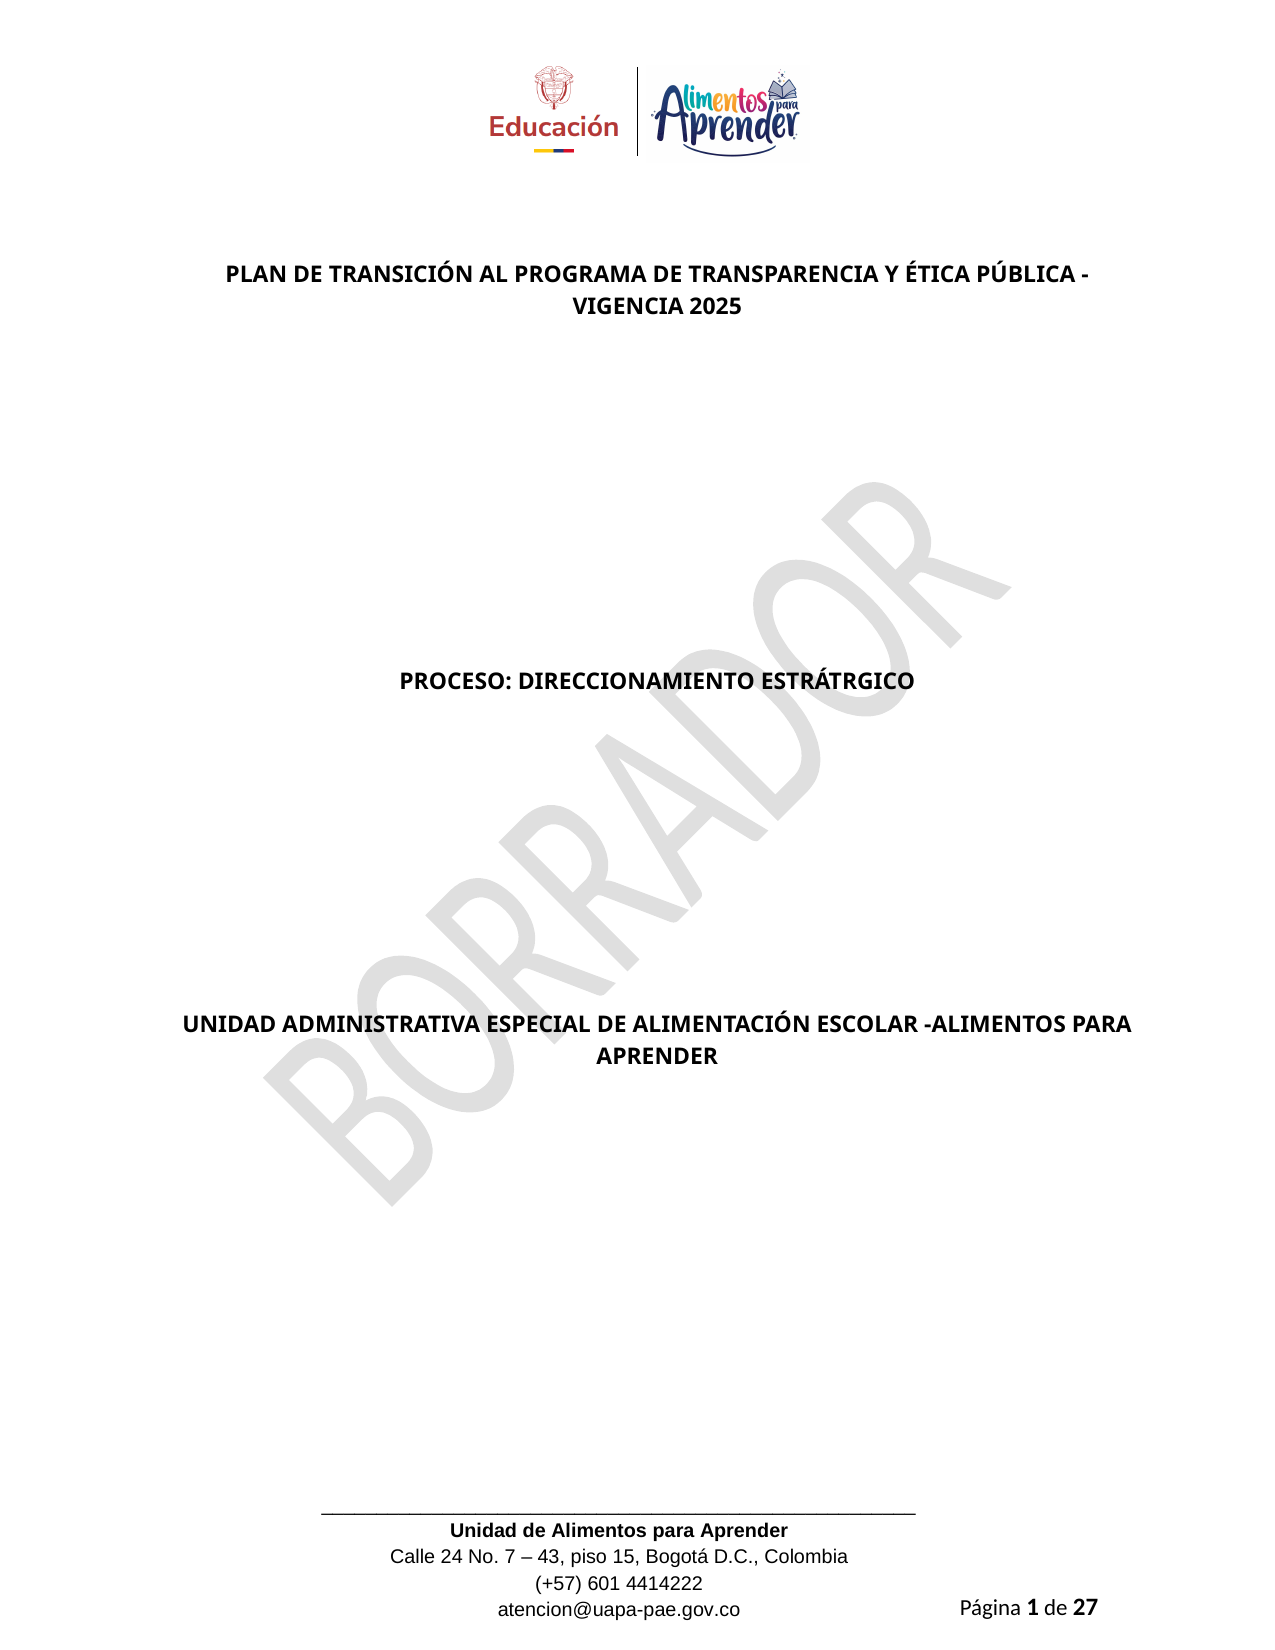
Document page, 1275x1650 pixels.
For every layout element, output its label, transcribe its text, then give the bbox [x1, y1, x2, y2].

text PROCESO: DIRECCIONAMIENTO ESTRÁTRGICO [177, 664, 1137, 696]
picture [465, 61, 640, 164]
text UNIDAD ADMINISTRATIVA ESPECIAL DE ALIMENTACIÓN ESCOLAR -ALIMENTOS PARA APRENDER [177, 1008, 1137, 1071]
text PLAN DE TRANSICIÓN AL PROGRAMA DE TRANSPARENCIA Y ÉTICA PÚBLICA - VIGENCIA 2025 [177, 258, 1137, 321]
picture [646, 65, 810, 163]
